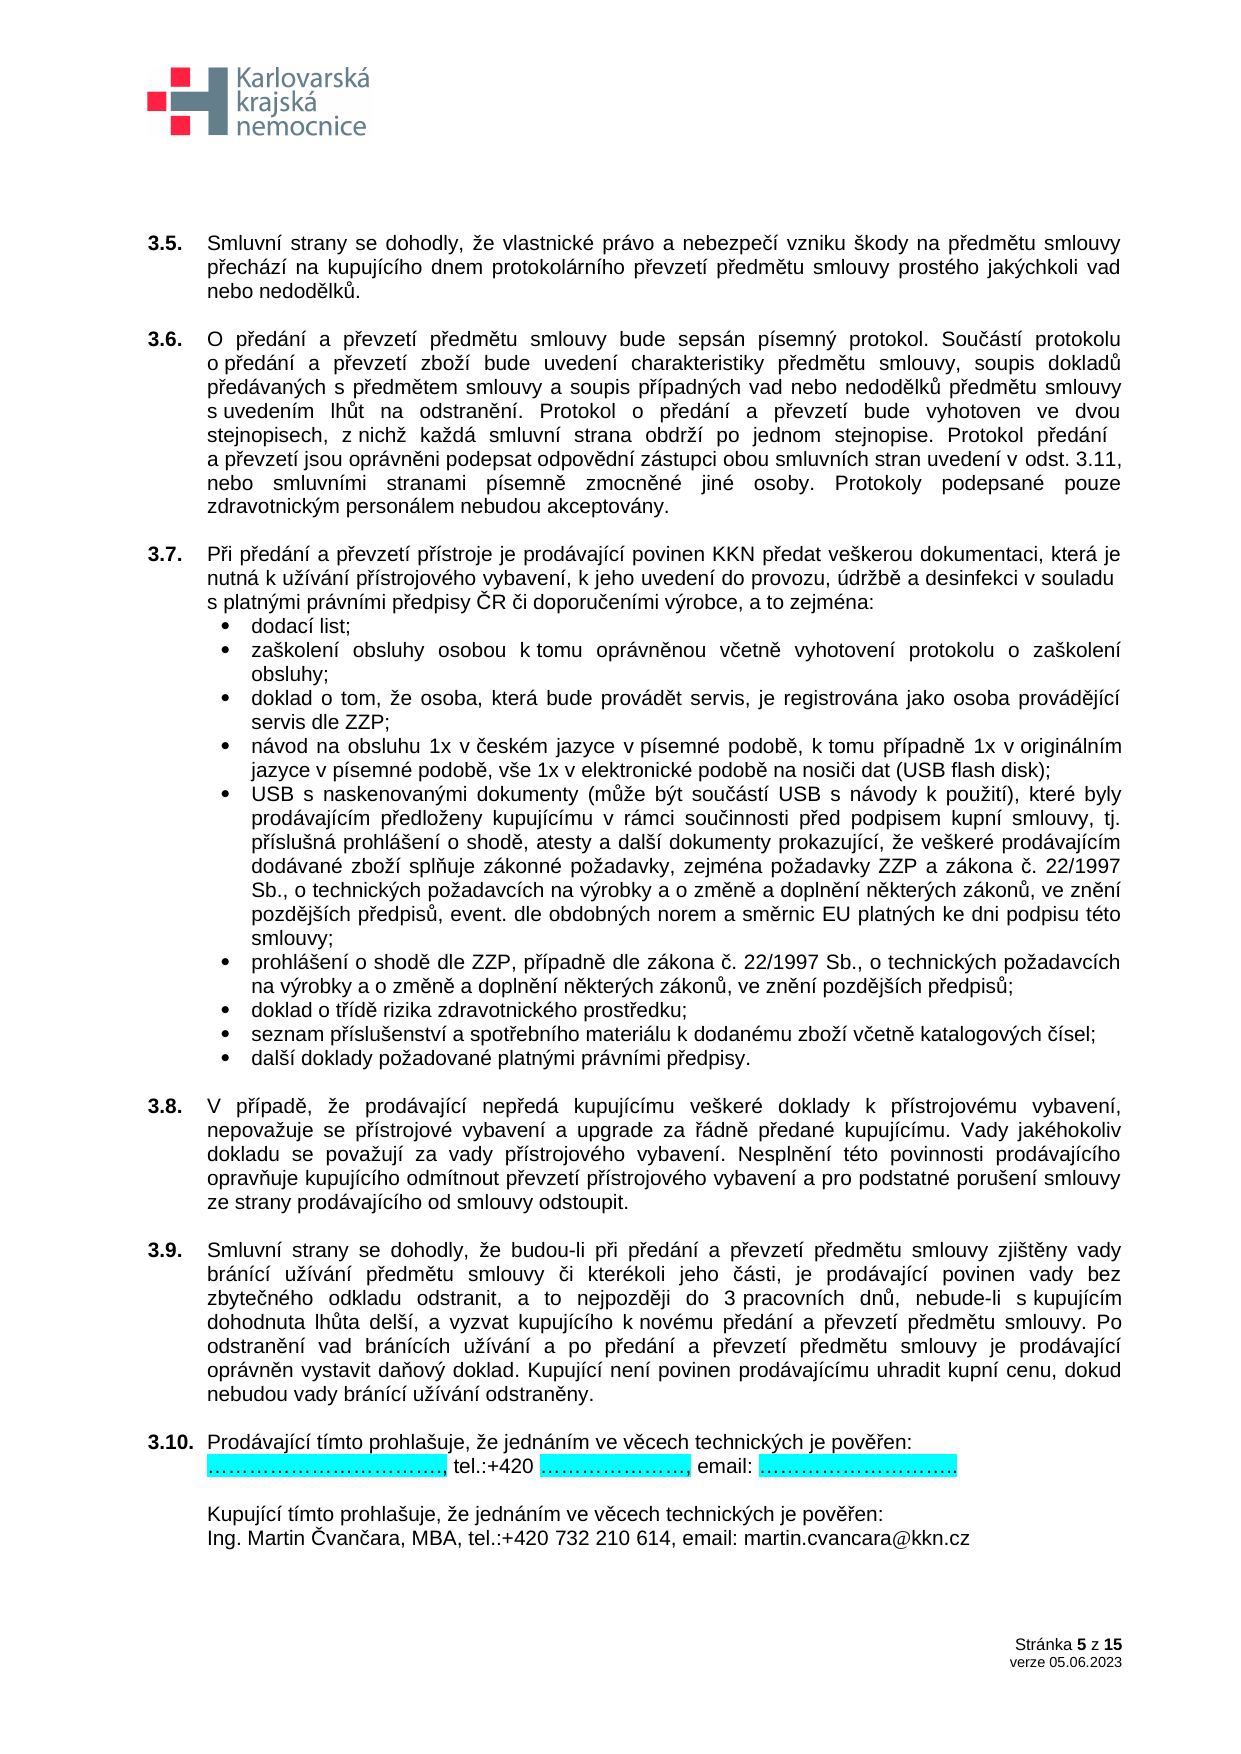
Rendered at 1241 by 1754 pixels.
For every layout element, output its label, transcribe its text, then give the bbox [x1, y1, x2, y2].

list zaškolení obsluhy osobou k tomu oprávněnou včetně vyhotovení protokolu o zaškolení obsluhy; [222, 638, 1122, 686]
list další doklady požadované platnými právními předpisy. [222, 1046, 1122, 1070]
list ……………………………., tel.:+420 …………………, email: ……………………….. [207, 1453, 1122, 1477]
list seznam příslušenství a spotřebního materiálu k dodanému zboží včetně katalogových čísel; [222, 1022, 1122, 1046]
list Ing. Martin Čvančara, MBA, tel.:+420 732 210 614, email: martin.cvancara@kkn.cz [207, 1525, 1122, 1549]
list dodací list; [222, 614, 1122, 638]
picture [147, 67, 373, 136]
list Smluvní strany se dohodly, že vlastnické právo a nebezpečí vzniku škody na předmětu smlouvy přechází na kupujícího dnem protokolárního převzetí předmětu smlouvy prostého jakýchkoli vad nebo nedodělků. [148, 231, 1122, 303]
list Smluvní strany se dohodly, že budou-li při předání a převzetí předmětu smlouvy zjištěny vady bránící užívání předmětu smlouvy či kterékoli jeho části, je prodávající povinen vady bez zbytečného odkladu odstranit, a to nejpozději do 3 pracovních dnů, nebude-li s kupujícím dohodnuta lhůta delší, a vyzvat kupujícího k novému předání a převzetí předmětu smlouvy. Po odstranění vad bránících užívání a po předání a převzetí předmětu smlouvy je prodávající oprávněn vystavit daňový doklad. Kupující není povinen prodávajícímu uhradit kupní cenu, dokud nebudou vady bránící užívání odstraněny. [148, 1238, 1122, 1406]
list V případě, že prodávající nepředá kupujícímu veškeré doklady k přístrojovému vybavení, nepovažuje se přístrojové vybavení a upgrade za řádně předané kupujícímu. Vady jakéhokoliv dokladu se považují za vady přístrojového vybavení. Nesplnění této povinnosti prodávajícího opravňuje kupujícího odmítnout převzetí přístrojového vybavení a pro podstatné porušení smlouvy ze strany prodávajícího od smlouvy odstoupit. [148, 1094, 1122, 1214]
list O předání a převzetí předmětu smlouvy bude sepsán písemný protokol. Součástí protokolu o předání a převzetí zboží bude uvedení charakteristiky předmětu smlouvy, soupis dokladů předávaných s předmětem smlouvy a soupis případných vad nebo nedodělků předmětu smlouvy s uvedením lhůt na odstranění. Protokol o předání a převzetí bude vyhotoven ve dvou stejnopisech, z nichž každá smluvní strana obdrží po jednom stejnopise. Protokol předání a převzetí jsou oprávněni podepsat odpovědní zástupci obou smluvních stran uvedení v odst. 3.11, nebo smluvními stranami písemně zmocněné jiné osoby. Protokoly podepsané pouze zdravotnickým personálem nebudou akceptovány. [148, 327, 1122, 518]
list prohlášení o shodě dle ZZP, případně dle zákona č. 22/1997 Sb., o technických požadavcích na výrobky a o změně a doplnění některých zákonů, ve znění pozdějších předpisů; [222, 950, 1122, 998]
list doklad o tom, že osoba, která bude provádět servis, je registrována jako osoba provádějící servis dle ZZP; [222, 686, 1122, 734]
list návod na obsluhu 1x v českém jazyce v písemné podobě, k tomu případně 1x v originálním jazyce v písemné podobě, vše 1x v elektronické podobě na nosiči dat (USB flash disk); [222, 734, 1122, 782]
list Kupující tímto prohlašuje, že jednáním ve věcech technických je pověřen: [207, 1501, 1122, 1525]
list doklad o třídě rizika zdravotnického prostředku; [222, 998, 1122, 1022]
list USB s naskenovanými dokumenty (může být součástí USB s návody k použití), které byly prodávajícím předloženy kupujícímu v rámci součinnosti před podpisem kupní smlouvy, tj. příslušná prohlášení o shodě, atesty a další dokumenty prokazující, že veškeré prodávajícím dodávané zboží splňuje zákonné požadavky, zejména požadavky ZZP a zákona č. 22/1997 Sb., o technických požadavcích na výrobky a o změně a doplnění některých zákonů, ve znění pozdějších předpisů, event. dle obdobných norem a směrnic EU platných ke dni podpisu této smlouvy; [222, 782, 1122, 950]
list Prodávající tímto prohlašuje, že jednáním ve věcech technických je pověřen: [148, 1429, 1122, 1453]
list Při předání a převzetí přístroje je prodávající povinen KKN předat veškerou dokumentaci, která je nutná k užívání přístrojového vybavení, k jeho uvedení do provozu, údržbě a desinfekci v souladu s platnými právními předpisy ČR či doporučeními výrobce, a to zejména: [148, 542, 1122, 614]
